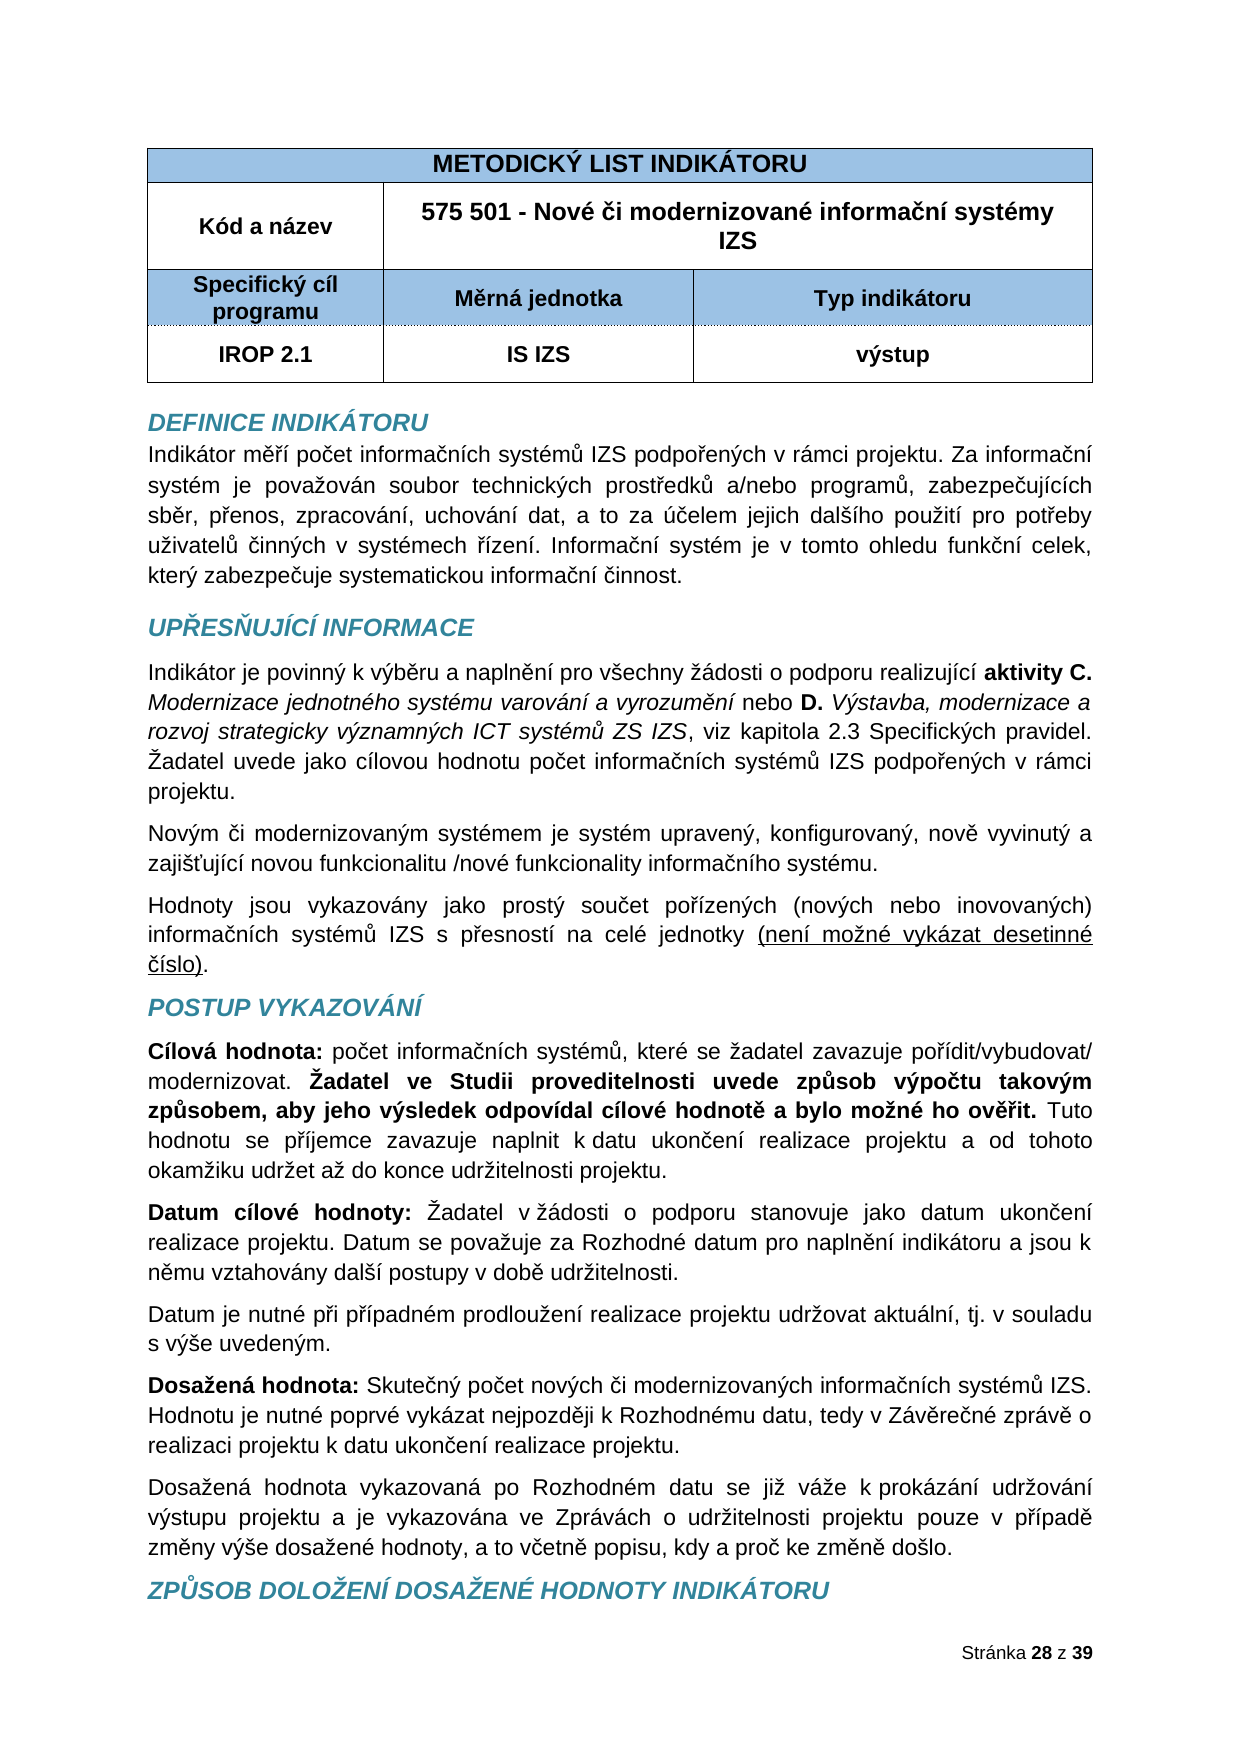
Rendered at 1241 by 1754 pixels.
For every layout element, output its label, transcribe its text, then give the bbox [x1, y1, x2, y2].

text Indikátor je povinný k výběru a naplnění pro všechny žádosti o podporu realizující aktivity C. Modernizace jednotného systému varování a vyrozumění nebo D. Výstavba, modernizace a rozvoj strategicky významných ICT systémů ZS IZS, viz kapitola 2.3 Specifických pravidel. Žadatel uvede jako cílovou hodnotu počet informačních systémů IZS podpořených v rámci projektu. [148, 659, 1093, 804]
text Upřesňující informace [148, 613, 1093, 642]
text postup vykazování [148, 993, 1093, 1022]
text Způsob doložení dosažené hodnoty indikátoru [148, 1576, 1093, 1604]
table_cell Typ indikátoru [694, 270, 1092, 325]
table_cell Měrná jednotka [384, 270, 693, 325]
text Definice indikátoru [148, 408, 1093, 437]
text Hodnoty jsou vykazovány jako prostý součet pořízených (nových nebo inovovaných) informačních systémů IZS s přesností na celé jednotky (není možné vykázat desetinné číslo). [148, 892, 1093, 977]
text Datum je nutné při případném prodloužení realizace projektu udržovat aktuální, tj. v souladu s výše uvedeným. [148, 1301, 1093, 1357]
table_cell výstup [694, 325, 1092, 382]
text Novým či modernizovaným systémem je systém upravený, konfigurovaný, nově vyvinutý a zajišťující novou funkcionalitu /nové funkcionality informačního systému. [148, 820, 1093, 876]
text Dosažená hodnota: Skutečný počet nových či modernizovaných informačních systémů IZS. Hodnotu je nutné poprvé vykázat nejpozději k Rozhodnému datu, tedy v Závěrečné zprávě o realizaci projektu k datu ukončení realizace projektu. [148, 1372, 1093, 1458]
table_cell IROP 2.1 [148, 325, 383, 382]
table_cell 575 501 - Nové či modernizované informační systémy IZS [384, 183, 1092, 269]
table_cell Kód a název [148, 183, 383, 269]
text Datum cílové hodnoty: Žadatel v žádosti o podporu stanovuje jako datum ukončení realizace projektu. Datum se považuje za Rozhodné datum pro naplnění indikátoru a jsou k němu vztahovány další postupy v době udržitelnosti. [148, 1199, 1093, 1285]
text Dosažená hodnota vykazovaná po Rozhodném datu se již váže k prokázání udržování výstupu projektu a je vykazována ve Zprávách o udržitelnosti projektu pouze v případě změny výše dosažené hodnoty, a to včetně popisu, kdy a proč ke změně došlo. [148, 1474, 1093, 1560]
text Indikátor měří počet informačních systémů IZS podpořených v rámci projektu. Za informační systém je považován soubor technických prostředků a/nebo programů, zabezpečujících sběr, přenos, zpracování, uchování dat, a to za účelem jejich dalšího použití pro potřeby uživatelů činných v systémech řízení. Informační systém je v tomto ohledu funkční celek, který zabezpečuje systematickou informační činnost. [148, 441, 1093, 589]
text Cílová hodnota: počet informačních systémů, které se žadatel zavazuje pořídit/vybudovat/ modernizovat. Žadatel ve Studii proveditelnosti uvede způsob výpočtu takovým způsobem, aby jeho výsledek odpovídal cílové hodnotě a bylo možné ho ověřit. Tuto hodnotu se příjemce zavazuje naplnit k datu ukončení realizace projektu a od tohoto okamžiku udržet až do konce udržitelnosti projektu. [148, 1038, 1093, 1183]
table_cell IS IZS [384, 325, 693, 382]
table_header METODICKÝ LIST INDIKÁTORU [148, 149, 1092, 182]
table_cell Specifický cíl programu [148, 270, 383, 325]
